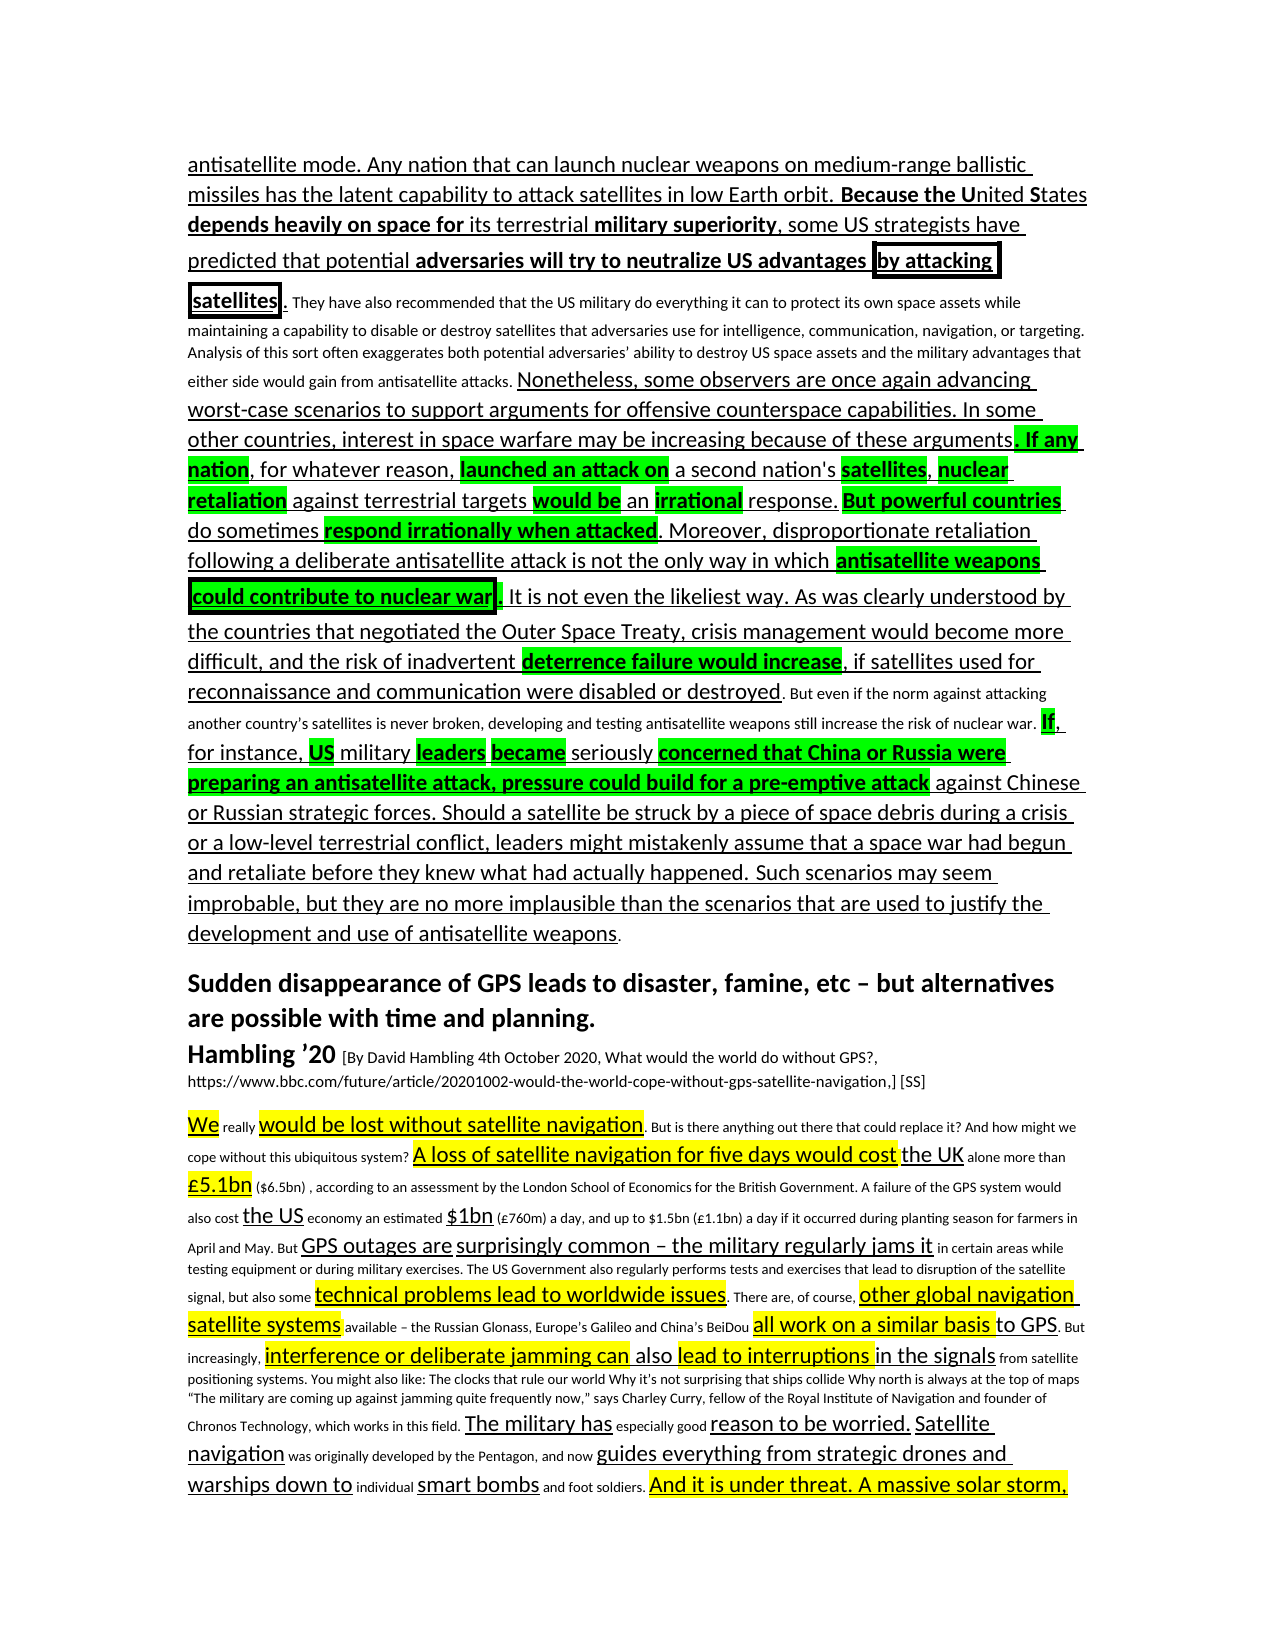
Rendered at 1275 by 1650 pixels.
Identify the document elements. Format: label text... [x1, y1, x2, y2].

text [187, 205, 1087, 947]
subtitle Sudden disappearance of GPS leads to disaster, famine, etc – but alternatives are possible with time and planning. [187, 966, 1087, 1034]
text Hambling ’20 [By David Hambling 4th October 2020, What would the world do without GPS?, https://www.bbc.com/future/article/20201002-would-the-world-cope-without-gps-satellite-navigation,] [SS] [187, 1037, 1087, 1092]
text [187, 1110, 1087, 1498]
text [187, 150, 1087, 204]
